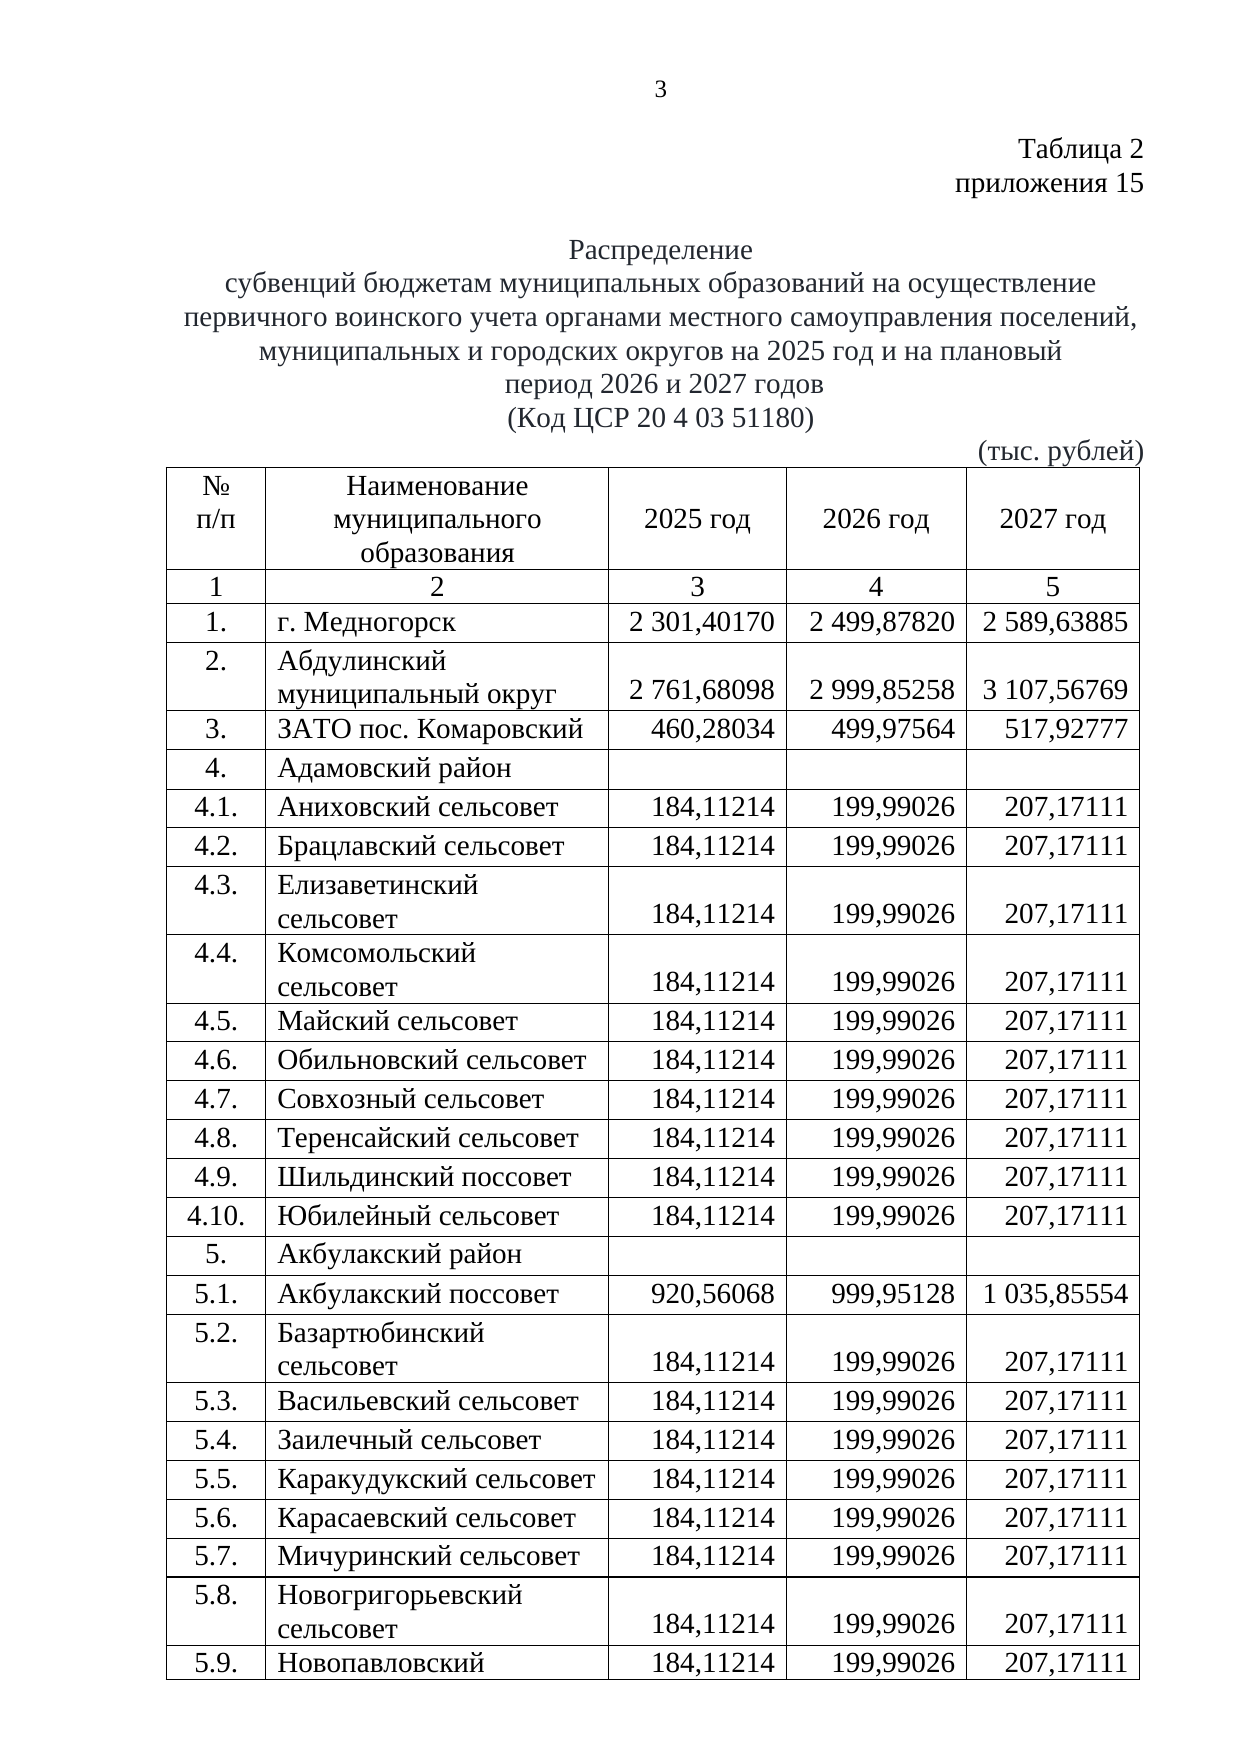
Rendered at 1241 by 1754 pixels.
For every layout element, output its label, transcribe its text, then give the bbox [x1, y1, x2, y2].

table_header 2025 год [609, 468, 786, 568]
table_cell 199,99026 [787, 1383, 966, 1421]
table_cell 207,17111 [967, 1042, 1139, 1080]
text период 2026 и 2027 годов [177, 366, 1144, 400]
table_cell 199,99026 [787, 1646, 966, 1679]
text Распределение субвенций бюджетам муниципальных образований на осуществление первичного воинского учета органами местного самоуправления поселений, муниципальных и городских округов на 2025 год и на плановый [177, 232, 1144, 366]
table_cell Акбулакский район [266, 1237, 608, 1275]
table_cell 207,17111 [967, 1383, 1139, 1421]
table_cell 184,11214 [609, 1422, 786, 1460]
table_cell 5.2. [167, 1315, 265, 1382]
table_cell 199,99026 [787, 1539, 966, 1576]
table_cell 4.4. [167, 935, 265, 1002]
table_cell 207,17111 [967, 1081, 1139, 1119]
table_cell Новогригорьевский сельсовет [266, 1578, 608, 1644]
table_cell Шильдинский поссовет [266, 1159, 608, 1197]
table_cell 4.9. [167, 1159, 265, 1197]
table_cell 207,17111 [967, 1422, 1139, 1460]
table_header 2027 год [967, 468, 1139, 568]
table_cell 4.3. [167, 867, 265, 934]
table_cell 207,17111 [967, 1315, 1139, 1382]
table_cell 207,17111 [967, 935, 1139, 1002]
table_cell 207,17111 [967, 1500, 1139, 1537]
table_cell 4.8. [167, 1120, 265, 1158]
table_cell 4.7. [167, 1081, 265, 1119]
table_cell 2 301,40170 [609, 604, 786, 642]
table_cell 2 999,85258 [787, 643, 966, 710]
table_cell 199,99026 [787, 1198, 966, 1236]
table_cell 5.3. [167, 1383, 265, 1421]
table_cell 517,92777 [967, 711, 1139, 749]
table_cell 4.2. [167, 828, 265, 866]
table_cell 184,11214 [609, 1081, 786, 1119]
table_cell 184,11214 [609, 867, 786, 934]
table_cell 184,11214 [609, 1120, 786, 1158]
text приложения 15 [177, 165, 1144, 198]
table_cell Каракудукский сельсовет [266, 1461, 608, 1499]
table_cell 199,99026 [787, 1120, 966, 1158]
table_cell 5.9. [167, 1646, 265, 1679]
table_cell ЗАТО пос. Комаровский [266, 711, 608, 749]
table_cell 184,11214 [609, 1461, 786, 1499]
table_cell Комсомольский сельсовет [266, 935, 608, 1002]
table_cell 4 [787, 570, 966, 603]
table_cell 199,99026 [787, 867, 966, 934]
table_cell 184,11214 [609, 1578, 786, 1644]
table_cell 199,99026 [787, 1461, 966, 1499]
table_cell Майский сельсовет [266, 1004, 608, 1041]
table_cell 184,11214 [609, 1042, 786, 1080]
table_cell 207,17111 [967, 790, 1139, 827]
table_cell 199,99026 [787, 1578, 966, 1644]
table_cell 5.4. [167, 1422, 265, 1460]
table_cell г. Медногорск [266, 604, 608, 642]
table_cell 4.6. [167, 1042, 265, 1080]
table_cell 184,11214 [609, 1315, 786, 1382]
table_cell Новопавловский сельсовет [266, 1646, 608, 1679]
text (тыс. рублей) [177, 433, 1144, 467]
table_cell 5. [167, 1237, 265, 1275]
table_cell Елизаветинский сельсовет [266, 867, 608, 934]
table_cell Юбилейный сельсовет [266, 1198, 608, 1236]
table_cell 199,99026 [787, 935, 966, 1002]
table_header Наименование муниципального образования [266, 468, 608, 568]
table_cell 3 [609, 570, 786, 603]
table_cell 5.1. [167, 1276, 265, 1314]
table_cell [787, 750, 966, 788]
table_cell 199,99026 [787, 1315, 966, 1382]
table_cell 4. [167, 750, 265, 788]
table_cell 5.6. [167, 1500, 265, 1537]
table_cell 5 [967, 570, 1139, 603]
table_cell 184,11214 [609, 1646, 786, 1679]
table_cell [609, 1237, 786, 1275]
table_cell Заилечный сельсовет [266, 1422, 608, 1460]
table_cell [787, 1237, 966, 1275]
table_cell 499,97564 [787, 711, 966, 749]
table_cell 184,11214 [609, 790, 786, 827]
table_cell 199,99026 [787, 1159, 966, 1197]
text (Код ЦСР 20 4 03 51180) [177, 400, 1144, 433]
table_cell 1 [167, 570, 265, 603]
table_cell 184,11214 [609, 1539, 786, 1576]
table_cell 1. [167, 604, 265, 642]
table_cell Базартюбинский сельсовет [266, 1315, 608, 1382]
table_cell 199,99026 [787, 828, 966, 866]
table_cell 920,56068 [609, 1276, 786, 1314]
table_cell 207,17111 [967, 1198, 1139, 1236]
table_cell Адамовский район [266, 750, 608, 788]
table_cell 199,99026 [787, 1422, 966, 1460]
table_cell Мичуринский сельсовет [266, 1539, 608, 1576]
table_cell 2. [167, 643, 265, 710]
table_cell 199,99026 [787, 1042, 966, 1080]
table_cell 207,17111 [967, 1159, 1139, 1197]
table_cell 207,17111 [967, 1004, 1139, 1041]
table_cell [609, 750, 786, 788]
table_cell Теренсайский сельсовет [266, 1120, 608, 1158]
table_cell 199,99026 [787, 790, 966, 827]
table_cell 184,11214 [609, 1198, 786, 1236]
table_cell Карасаевский сельсовет [266, 1500, 608, 1537]
table_cell [967, 1237, 1139, 1275]
table_cell 5.5. [167, 1461, 265, 1499]
table_cell 2 [266, 570, 608, 603]
table_cell 184,11214 [609, 828, 786, 866]
table_cell 207,17111 [967, 1461, 1139, 1499]
table_cell 4.5. [167, 1004, 265, 1041]
table_header 2026 год [787, 468, 966, 568]
table_cell Абдулинский муниципальный округ [266, 643, 608, 710]
table_cell Брацлавский сельсовет [266, 828, 608, 866]
table_cell 184,11214 [609, 1383, 786, 1421]
table_cell 2 589,63885 [967, 604, 1139, 642]
table_cell Обильновский сельсовет [266, 1042, 608, 1080]
table_cell 460,28034 [609, 711, 786, 749]
table_cell 199,99026 [787, 1081, 966, 1119]
table_cell 4.10. [167, 1198, 265, 1236]
table_cell 207,17111 [967, 1646, 1139, 1679]
table_cell 2 499,87820 [787, 604, 966, 642]
table_cell 207,17111 [967, 1120, 1139, 1158]
table_cell Акбулакский поссовет [266, 1276, 608, 1314]
table_cell [967, 750, 1139, 788]
text Таблица 2 [177, 131, 1144, 165]
table_cell 184,11214 [609, 1500, 786, 1537]
table_cell 199,99026 [787, 1004, 966, 1041]
table_cell 207,17111 [967, 1539, 1139, 1576]
table_cell 2 761,68098 [609, 643, 786, 710]
table_cell 4.1. [167, 790, 265, 827]
table_cell 184,11214 [609, 935, 786, 1002]
table_header № п/п [167, 468, 265, 568]
table_cell Аниховский сельсовет [266, 790, 608, 827]
table_cell 1 035,85554 [967, 1276, 1139, 1314]
table_cell Васильевский сельсовет [266, 1383, 608, 1421]
table_cell 199,99026 [787, 1500, 966, 1537]
table_cell 207,17111 [967, 867, 1139, 934]
table_cell 207,17111 [967, 1578, 1139, 1644]
table_cell 3 107,56769 [967, 643, 1139, 710]
table_cell 5.7. [167, 1539, 265, 1576]
table_cell 184,11214 [609, 1159, 786, 1197]
table_cell 999,95128 [787, 1276, 966, 1314]
table_cell 3. [167, 711, 265, 749]
table_cell Совхозный сельсовет [266, 1081, 608, 1119]
table_cell 5.8. [167, 1578, 265, 1644]
table_cell 207,17111 [967, 828, 1139, 866]
table_cell 184,11214 [609, 1004, 786, 1041]
